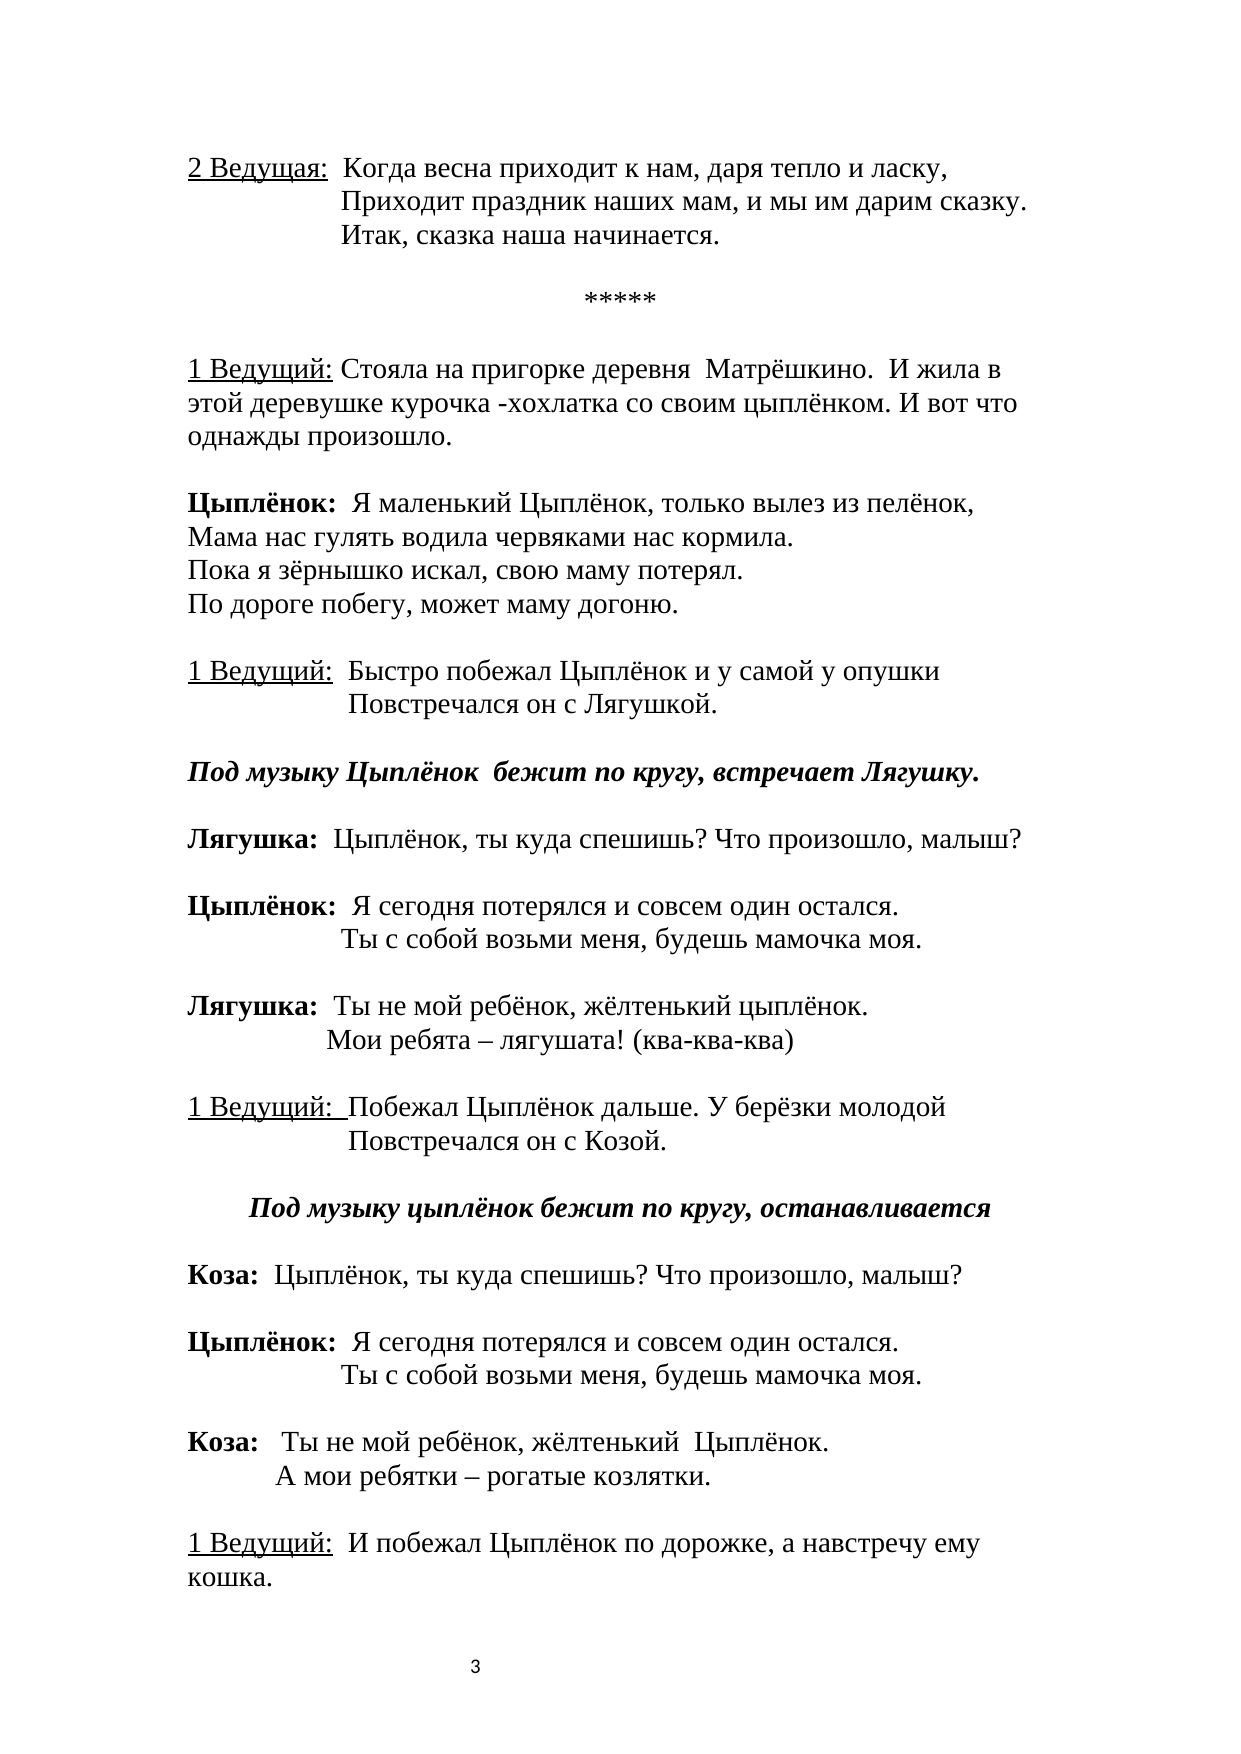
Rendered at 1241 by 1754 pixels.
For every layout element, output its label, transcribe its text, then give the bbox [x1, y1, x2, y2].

text Цыплёнок: Я маленький Цыплёнок, только вылез из пелёнок, [187, 485, 1053, 519]
text Ты с собой возьми меня, будешь мамочка моя. [187, 921, 1053, 955]
text Лягушка: Ты не мой ребёнок, жёлтенький цыплёнок. [187, 988, 1053, 1022]
text А мои ребятки – рогатые козлятки. [187, 1458, 1053, 1492]
text Коза: Ты не мой ребёнок, жёлтенький Цыплёнок. [187, 1424, 1053, 1458]
text Лягушка: Цыплёнок, ты куда спешишь? Что произошло, малыш? [187, 821, 1053, 854]
text 1 Ведущий: Стояла на пригорке деревня Матрёшкино. И жила в этой деревушке курочка -хохлатка со своим цыплёнком. И вот что однажды произошло. [187, 351, 1053, 452]
text Приходит праздник наших мам, и мы им дарим сказку. [187, 183, 1053, 217]
text Итак, сказка наша начинается. [187, 217, 1053, 251]
text Цыплёнок: Я сегодня потерялся и совсем один остался. [187, 888, 1053, 921]
text По дороге побегу, может маму догоню. [187, 586, 1053, 619]
text Под музыку Цыплёнок бежит по кругу, встречает Лягушку. [187, 754, 1053, 787]
text 1 Ведущий: Быстро побежал Цыплёнок и у самой у опушки [187, 653, 1053, 687]
text Повстречался он с Козой. [187, 1123, 1053, 1156]
text Повстречался он с Лягушкой. [187, 687, 1053, 720]
text 2 Ведущая: Когда весна приходит к нам, даря тепло и ласку, [187, 150, 1053, 183]
text Коза: Цыплёнок, ты куда спешишь? Что произошло, малыш? [187, 1257, 1053, 1290]
text Под музыку цыплёнок бежит по кругу, останавливается [187, 1190, 1053, 1223]
text Ты с собой возьми меня, будешь мамочка моя. [187, 1357, 1053, 1391]
text Мама нас гулять водила червяками нас кормила. [187, 519, 1053, 552]
text Мои ребята – лягушата! (ква-ква-ква) [187, 1022, 1053, 1056]
text ***** [187, 284, 1053, 318]
text Цыплёнок: Я сегодня потерялся и совсем один остался. [187, 1324, 1053, 1357]
text 1 Ведущий: И побежал Цыплёнок по дорожке, а навстречу ему кошка. [187, 1525, 1053, 1592]
text Пока я зёрнышко искал, свою маму потерял. [187, 552, 1053, 586]
text 1 Ведущий: Побежал Цыплёнок дальше. У берёзки молодой [187, 1089, 1053, 1123]
